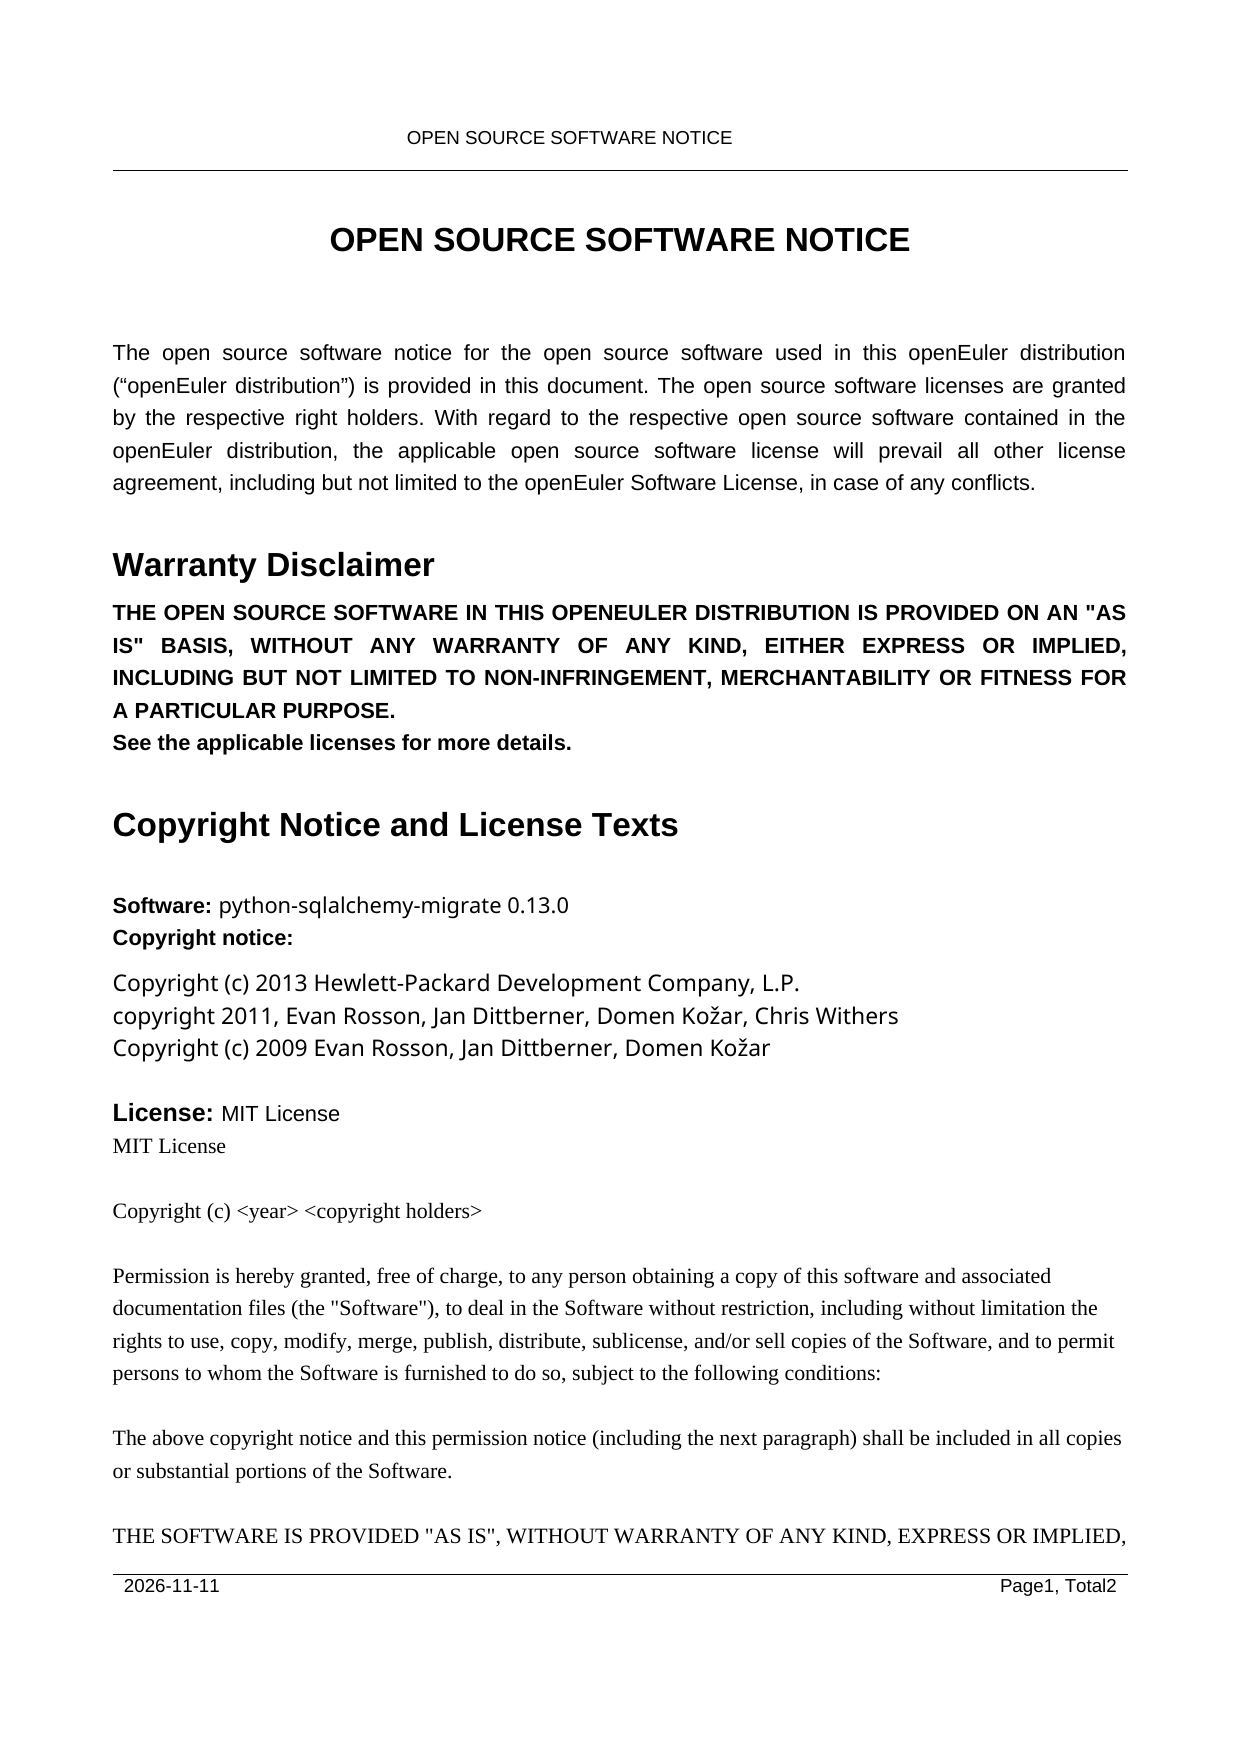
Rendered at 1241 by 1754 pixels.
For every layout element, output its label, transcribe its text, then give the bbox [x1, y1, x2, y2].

text THE OPEN SOURCE SOFTWARE IN THIS OPENEULER DISTRIBUTION IS PROVIDED ON AN "AS IS" BASIS, WITHOUT ANY WARRANTY OF ANY KIND, EITHER EXPRESS OR IMPLIED, INCLUDING BUT NOT LIMITED TO NON-INFRINGEMENT, MERCHANTABILITY OR FITNESS FOR A PARTICULAR PURPOSE. See the applicable licenses for more details. [112, 596, 1128, 759]
title Software: python-sqlalchemy-migrate 0.13.0 [112, 889, 1128, 921]
text OPEN SOURCE SOFTWARE NOTICE [112, 206, 1128, 271]
text The open source software notice for the open source software used in this openEuler distribution (“openEuler distribution”) is provided in this document. The open source software licenses are granted by the respective right holders. With regard to the respective open source software contained in the openEuler distribution, the applicable open source software license will prevail all other license agreement, including but not limited to the openEuler Software License, in case of any conflicts. [112, 336, 1128, 499]
text Copyright (c) 2013 Hewlett-Packard Development Company, L.P. copyright 2011, Evan Rosson, Jan Dittberner, Domen Kožar, Chris Withers Copyright (c) 2009 Evan Rosson, Jan Dittberner, Domen Kožar [112, 966, 1128, 1096]
text Copyright notice: [112, 921, 1128, 954]
text Warranty Disclaimer [112, 531, 1128, 596]
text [112, 1129, 1128, 1551]
text Copyright Notice and License Texts [112, 791, 1128, 856]
text License: MIT License [112, 1096, 1128, 1129]
